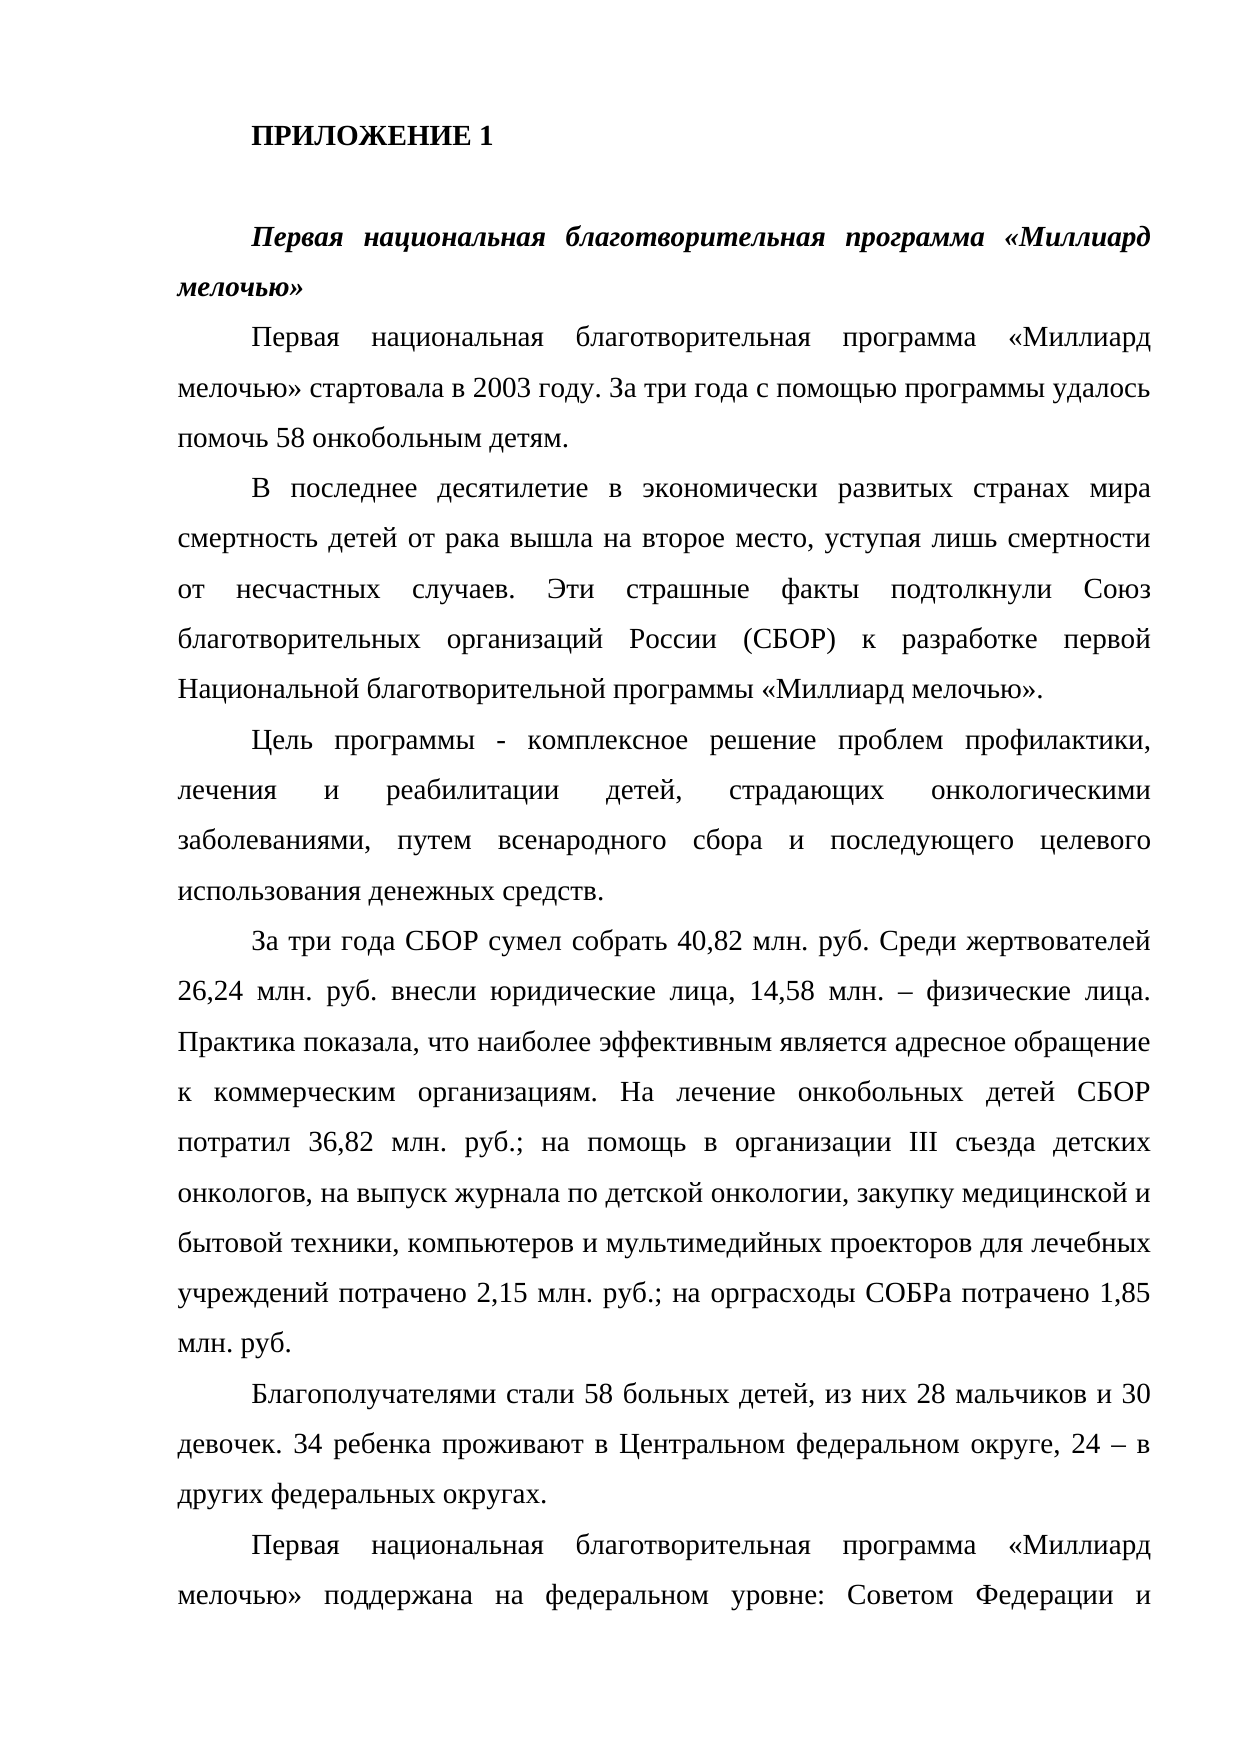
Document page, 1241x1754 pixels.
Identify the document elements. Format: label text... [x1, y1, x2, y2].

text Приложение 1 [177, 118, 1152, 152]
text В последнее десятилетие в экономически развитых странах мира смертность детей от рака вышла на второе место, уступая лишь смертности от несчастных случаев. Эти страшные факты подтолкнули Союз благотворительных организаций России (СБОР) к разработке первой Национальной благотворительной программы «Миллиард мелочью». [177, 470, 1152, 705]
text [177, 1527, 1152, 1611]
text Благополучателями стали 58 больных детей, из них 28 мальчиков и 30 девочек. 34 ребенка проживают в Центральном федеральном округе, 24 – в других федеральных округах. [177, 1376, 1152, 1510]
subtitle Первая национальная благотворительная программа «Миллиард мелочью» [177, 219, 1152, 303]
text За три года СБОР сумел собрать 40,82 млн. руб. Среди жертвователей 26,24 млн. руб. внесли юридические лица, 14,58 млн. – физические лица. Практика показала, что наиболее эффективным является адресное обращение к коммерческим организациям. На лечение онкобольных детей СБОР потратил 36,82 млн. руб.; на помощь в организации III съезда детских онкологов, на выпуск журнала по детской онкологии, закупку медицинской и бытовой техники, компьютеров и мультимедийных проекторов для лечебных учреждений потрачено 2,15 млн. руб.; на орграсходы СОБРа потрачено 1,85 млн. руб. [177, 923, 1152, 1359]
text Первая национальная благотворительная программа «Миллиард мелочью» стартовала в 2003 году. За три года с помощью программы удалось помочь 58 онкобольным детям. [177, 319, 1152, 453]
text Цель программы - комплексное решение проблем профилактики, лечения и реабилитации детей, страдающих онкологическими заболеваниями, путем всенародного сбора и последующего целевого использования денежных средств. [177, 722, 1152, 906]
